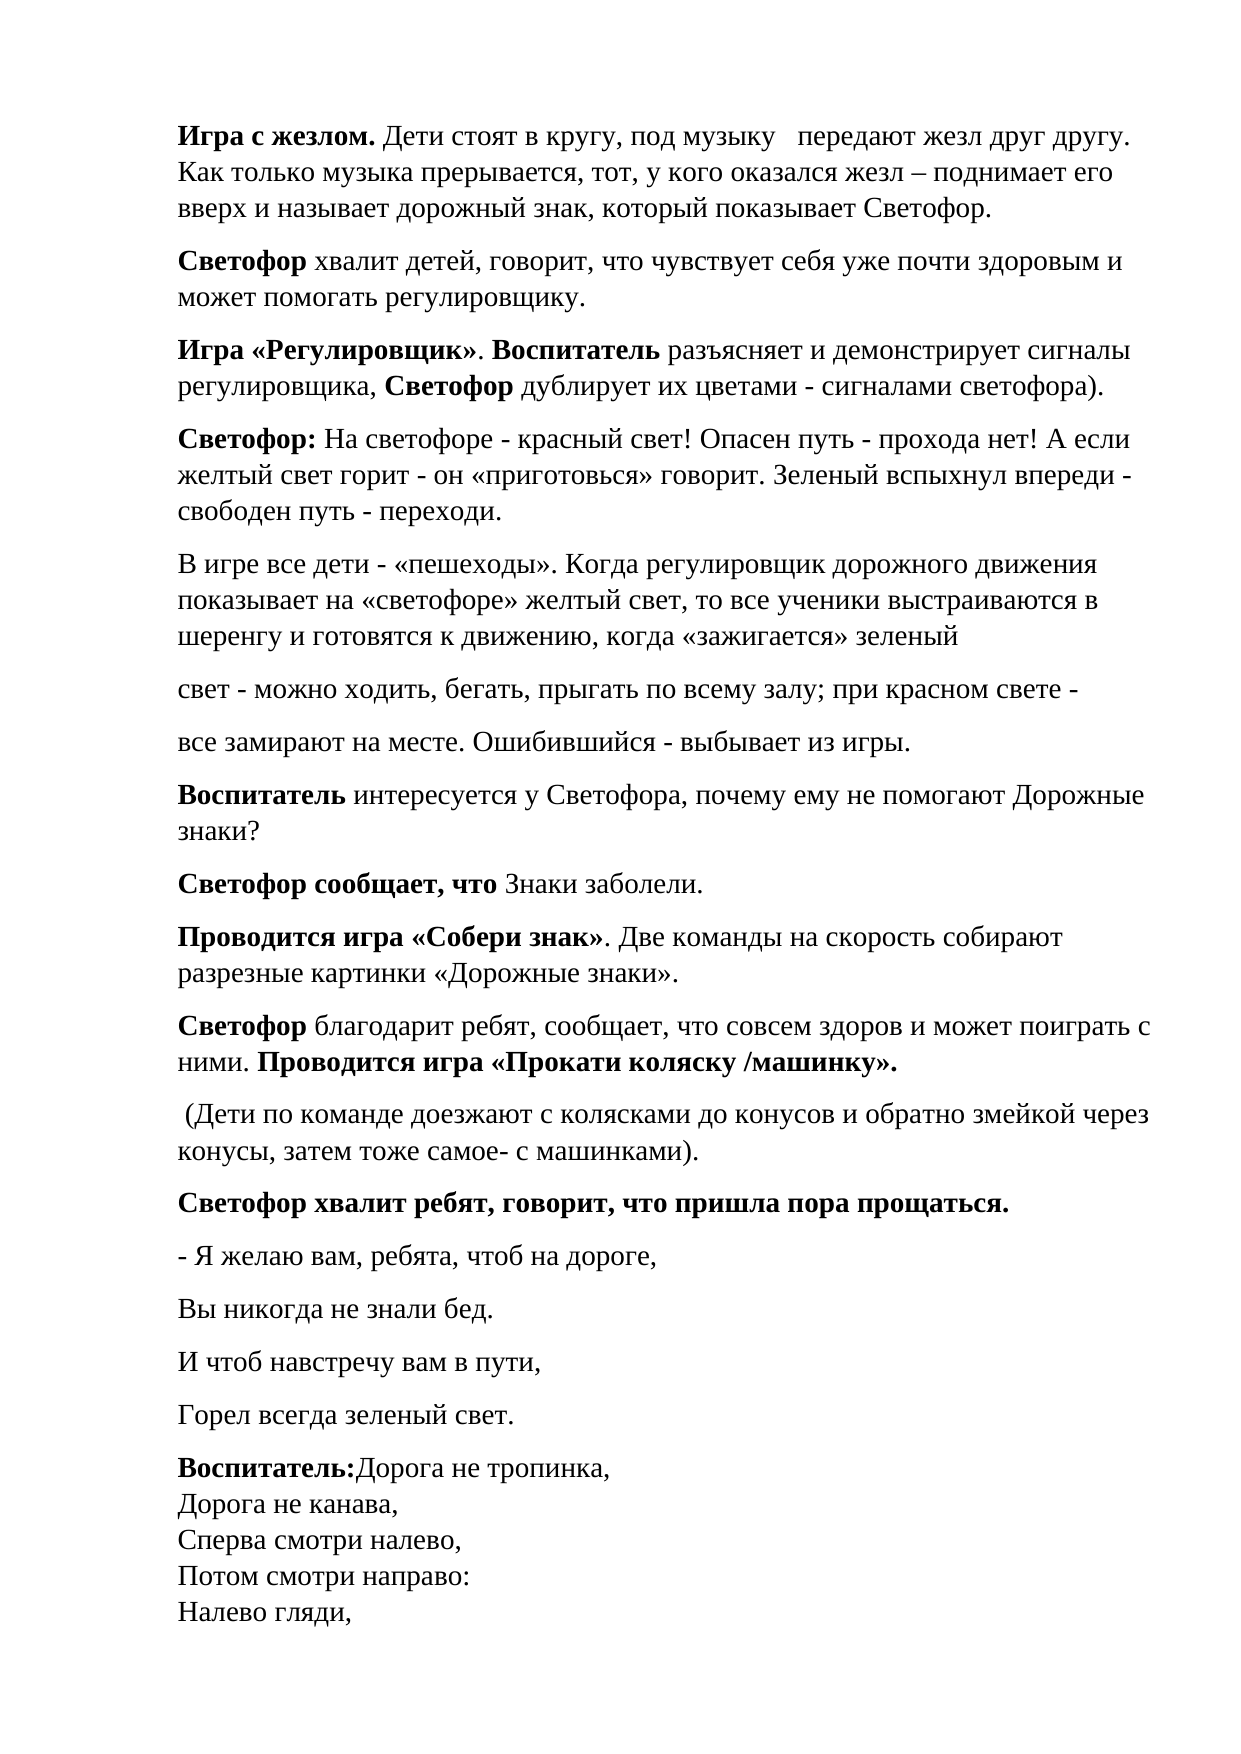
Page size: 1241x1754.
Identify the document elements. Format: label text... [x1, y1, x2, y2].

text Светофор благодарит ребят, сообщает, что совсем здоров и может поиграть с ними. Проводится игра «Прокати коляску /машинку». [177, 1008, 1152, 1077]
text Игра с жезлом. Дети стоят в кругу, под музыку передают жезл друг другу. Как только музыка прерывается, тот, у кого оказался жезл – поднимает его вверх и называет дорожный знак, который показывает Светофор. [177, 118, 1152, 224]
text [177, 1450, 1152, 1628]
text Светофор: На светофоре - красный свет! Опасен путь - прохода нет! А если желтый свет горит - он «приготовься» говорит. Зеленый вспыхнул впереди -свободен путь - переходи. [177, 421, 1152, 527]
text Проводится игра «Собери знак». Две команды на скорость собирают разрезные картинки «Дорожные знаки». [177, 919, 1152, 988]
text Воспитатель интересуется у Светофора, почему ему не помогают Дорожные знаки? [177, 777, 1152, 847]
text (Дети по команде доезжают с колясками до конусов и обратно змейкой через конусы, затем тоже самое- с машинками). [177, 1097, 1152, 1166]
text И чтоб навстречу вам в пути, [177, 1344, 1152, 1378]
text свет - можно ходить, бегать, прыгать по всему залу; при красном свете - [177, 671, 1152, 705]
text Светофор сообщает, что Знаки заболели. [177, 866, 1152, 899]
text Игра «Регулировщик». Воспитатель разъясняет и демонстрирует сигналы регулировщика, Светофор дублирует их цветами - сигналами светофора). [177, 332, 1152, 402]
text все замирают на месте. Ошибившийся - выбывает из игры. [177, 724, 1152, 758]
text В игре все дети - «пешеходы». Когда регулировщик дорожного движения показывает на «светофоре» желтый свет, то все ученики выстраиваются в шеренгу и готовятся к движению, когда «зажигается» зеленый [177, 546, 1152, 652]
text Горел всегда зеленый свет. [177, 1397, 1152, 1430]
text Вы никогда не знали бед. [177, 1291, 1152, 1325]
text Светофор хвалит ребят, говорит, что пришла пора прощаться. [177, 1186, 1152, 1219]
text - Я желаю вам, ребята, чтоб на дороге, [177, 1238, 1152, 1272]
text Светофор хвалит детей, говорит, что чувствует себя уже почти здоровым и может помогать регулировщику. [177, 243, 1152, 313]
